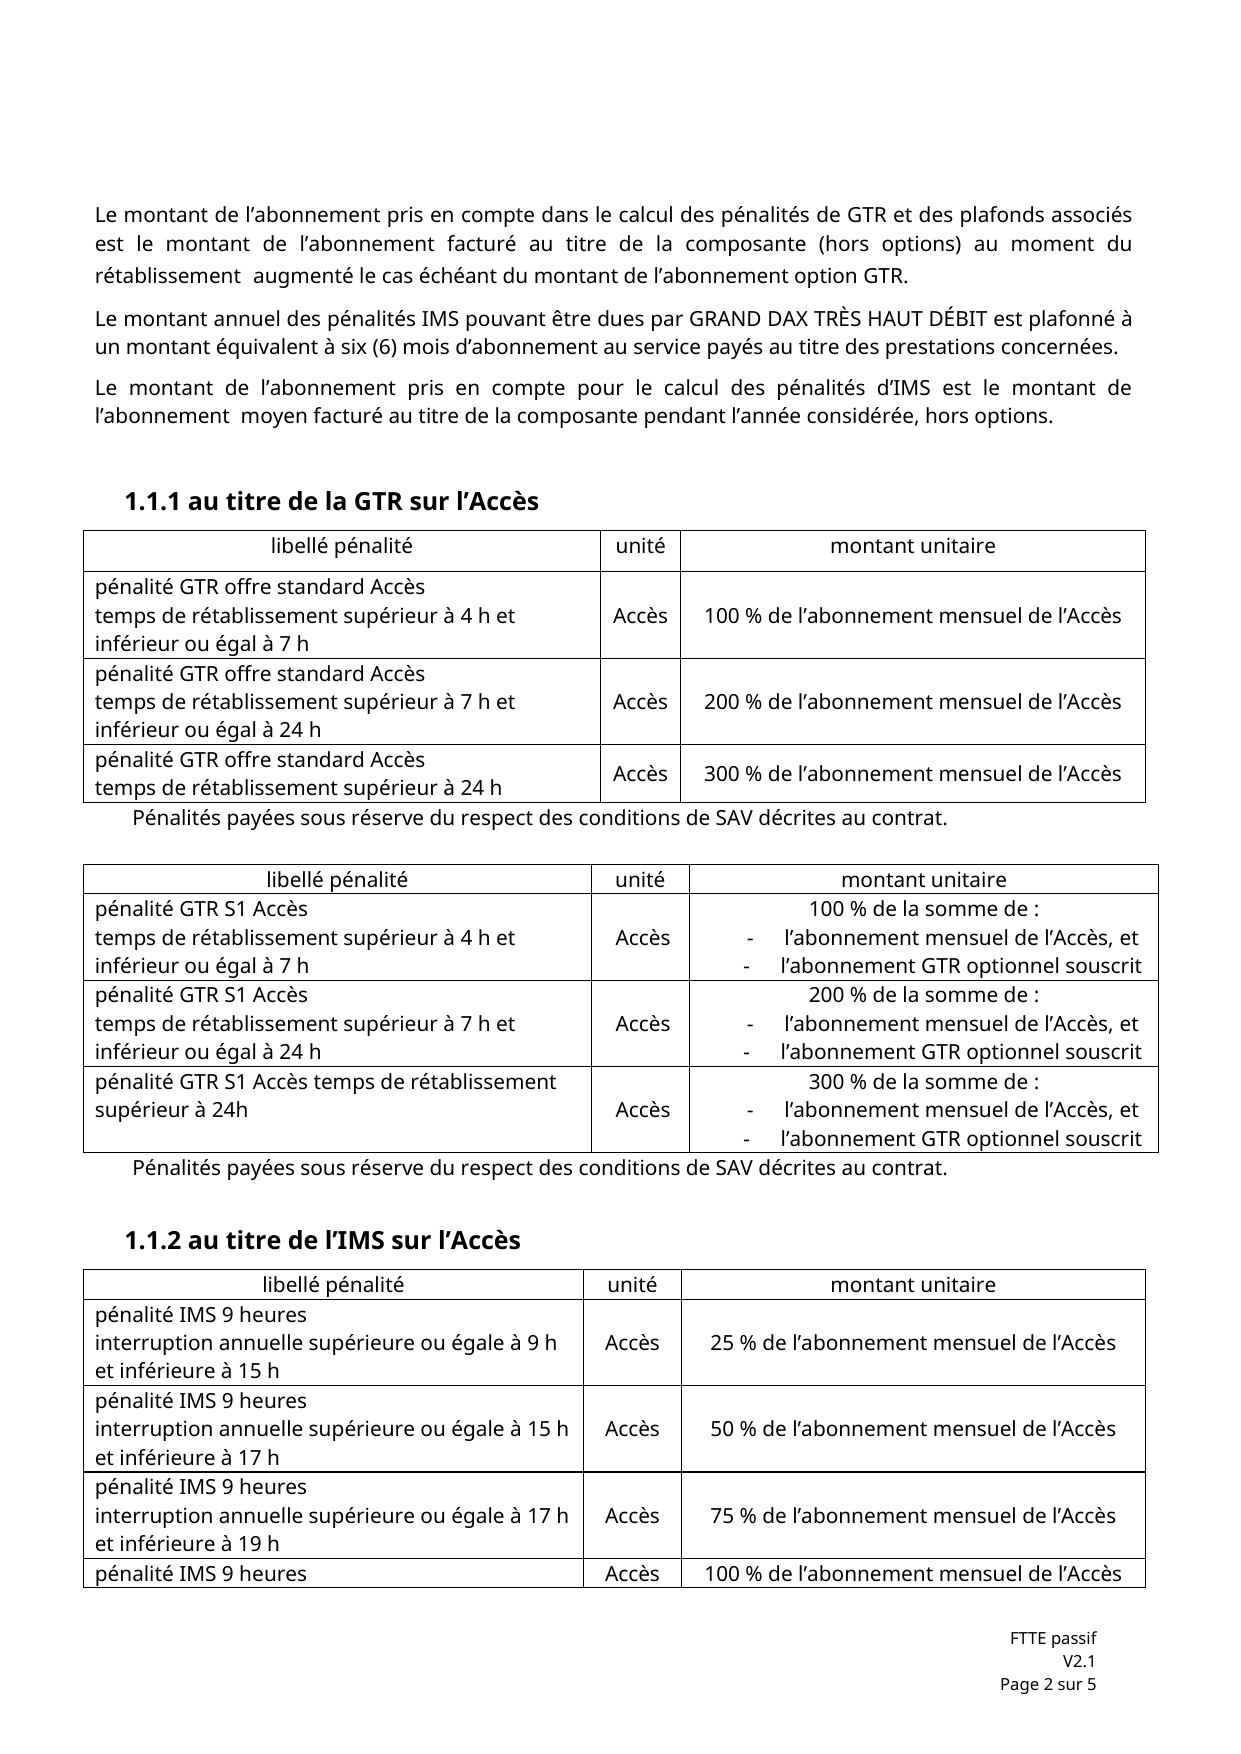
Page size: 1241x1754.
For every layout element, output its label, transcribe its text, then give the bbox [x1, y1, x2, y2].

table_cell Accès [592, 1067, 689, 1152]
table_cell pénalité GTR S1 Accès temps de rétablissement supérieur à 7 h et inférieur ou égal à 24 h [84, 981, 591, 1066]
table_cell 75 % de l’abonnement mensuel de l’Accès [682, 1473, 1145, 1558]
table_header montant unitaire [681, 531, 1145, 571]
table_cell pénalité GTR S1 Accès temps de rétablissement supérieur à 4 h et inférieur ou égal à 7 h [84, 894, 591, 979]
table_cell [84, 1559, 583, 1587]
table_cell Accès [601, 745, 680, 802]
table_cell 100 % de l’abonnement mensuel de l’Accès [681, 572, 1145, 658]
table_cell pénalité GTR offre standard Accès temps de rétablissement supérieur à 7 h et inférieur ou égal à 24 h [84, 659, 600, 744]
table_cell pénalité GTR offre standard Accès temps de rétablissement supérieur à 4 h et inférieur ou égal à 7 h [84, 572, 600, 658]
table_header montant unitaire [690, 865, 1158, 893]
table_cell Accès [601, 659, 680, 744]
table_cell 25 % de l’abonnement mensuel de l’Accès [682, 1300, 1145, 1385]
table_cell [682, 1559, 1145, 1587]
table_header libellé pénalité [84, 531, 600, 571]
text Pénalités payées sous réserve du respect des conditions de SAV décrites au contrat. [132, 803, 1134, 831]
table_header libellé pénalité [84, 865, 591, 893]
table_cell 300 % de la somme de : l’abonnement mensuel de l’Accès, et l’abonnement GTR optionnel souscrit [690, 1067, 1158, 1152]
table_cell Accès [584, 1559, 681, 1587]
text Pénalités payées sous réserve du respect des conditions de SAV décrites au contrat. [132, 1153, 1134, 1182]
text Le montant de l’abonnement pris en compte pour le calcul des pénalités d’IMS est le montant de l’abonnement moyen facturé au titre de la composante pendant l’année considérée, hors options. [94, 373, 1134, 430]
table_header libellé pénalité [84, 1270, 583, 1299]
table_cell Accès [592, 894, 689, 979]
subtitle au titre de l’IMS sur l’Accès [124, 1223, 1134, 1257]
table_cell 200 % de l’abonnement mensuel de l’Accès [681, 659, 1145, 744]
table_header unité [584, 1270, 681, 1299]
table_cell Accès [584, 1300, 681, 1385]
table_cell pénalité IMS 9 heures interruption annuelle supérieure ou égale à 17 h et inférieure à 19 h [84, 1473, 583, 1558]
table_cell pénalité IMS 9 heures interruption annuelle supérieure ou égale à 9 h et inférieure à 15 h [84, 1300, 583, 1385]
table_cell 200 % de la somme de : l’abonnement mensuel de l’Accès, et l’abonnement GTR optionnel souscrit [690, 981, 1158, 1066]
text Le montant de l’abonnement pris en compte dans le calcul des pénalités de GTR et des plafonds associés est le montant de l’abonnement facturé au titre de la composante (hors options) au moment du rétablissement augmenté le cas échéant du montant de l’abonnement option GTR. [94, 200, 1134, 291]
table_cell 100 % de la somme de : l’abonnement mensuel de l’Accès, et l’abonnement GTR optionnel souscrit [690, 894, 1158, 979]
text Le montant annuel des pénalités IMS pouvant être dues par GRAND DAX TRÈS HAUT DÉBIT est plafonné à un montant équivalent à six (6) mois d’abonnement au service payés au titre des prestations concernées. [94, 304, 1134, 361]
table_cell Accès [584, 1386, 681, 1471]
table_cell 300 % de l’abonnement mensuel de l’Accès [681, 745, 1145, 802]
table_cell pénalité GTR S1 Accès temps de rétablissement supérieur à 24h [84, 1067, 591, 1152]
subtitle au titre de la GTR sur l’Accès [124, 483, 1134, 517]
table_cell Accès [601, 572, 680, 658]
table_cell Accès [592, 981, 689, 1066]
table_cell pénalité IMS 9 heures interruption annuelle supérieure ou égale à 15 h et inférieure à 17 h [84, 1386, 583, 1471]
table_cell pénalité GTR offre standard Accès temps de rétablissement supérieur à 24 h [84, 745, 600, 802]
table_cell 50 % de l’abonnement mensuel de l’Accès [682, 1386, 1145, 1471]
table_cell Accès [584, 1473, 681, 1558]
table_header unité [601, 531, 680, 571]
table_header montant unitaire [682, 1270, 1145, 1299]
table_header unité [592, 865, 689, 893]
